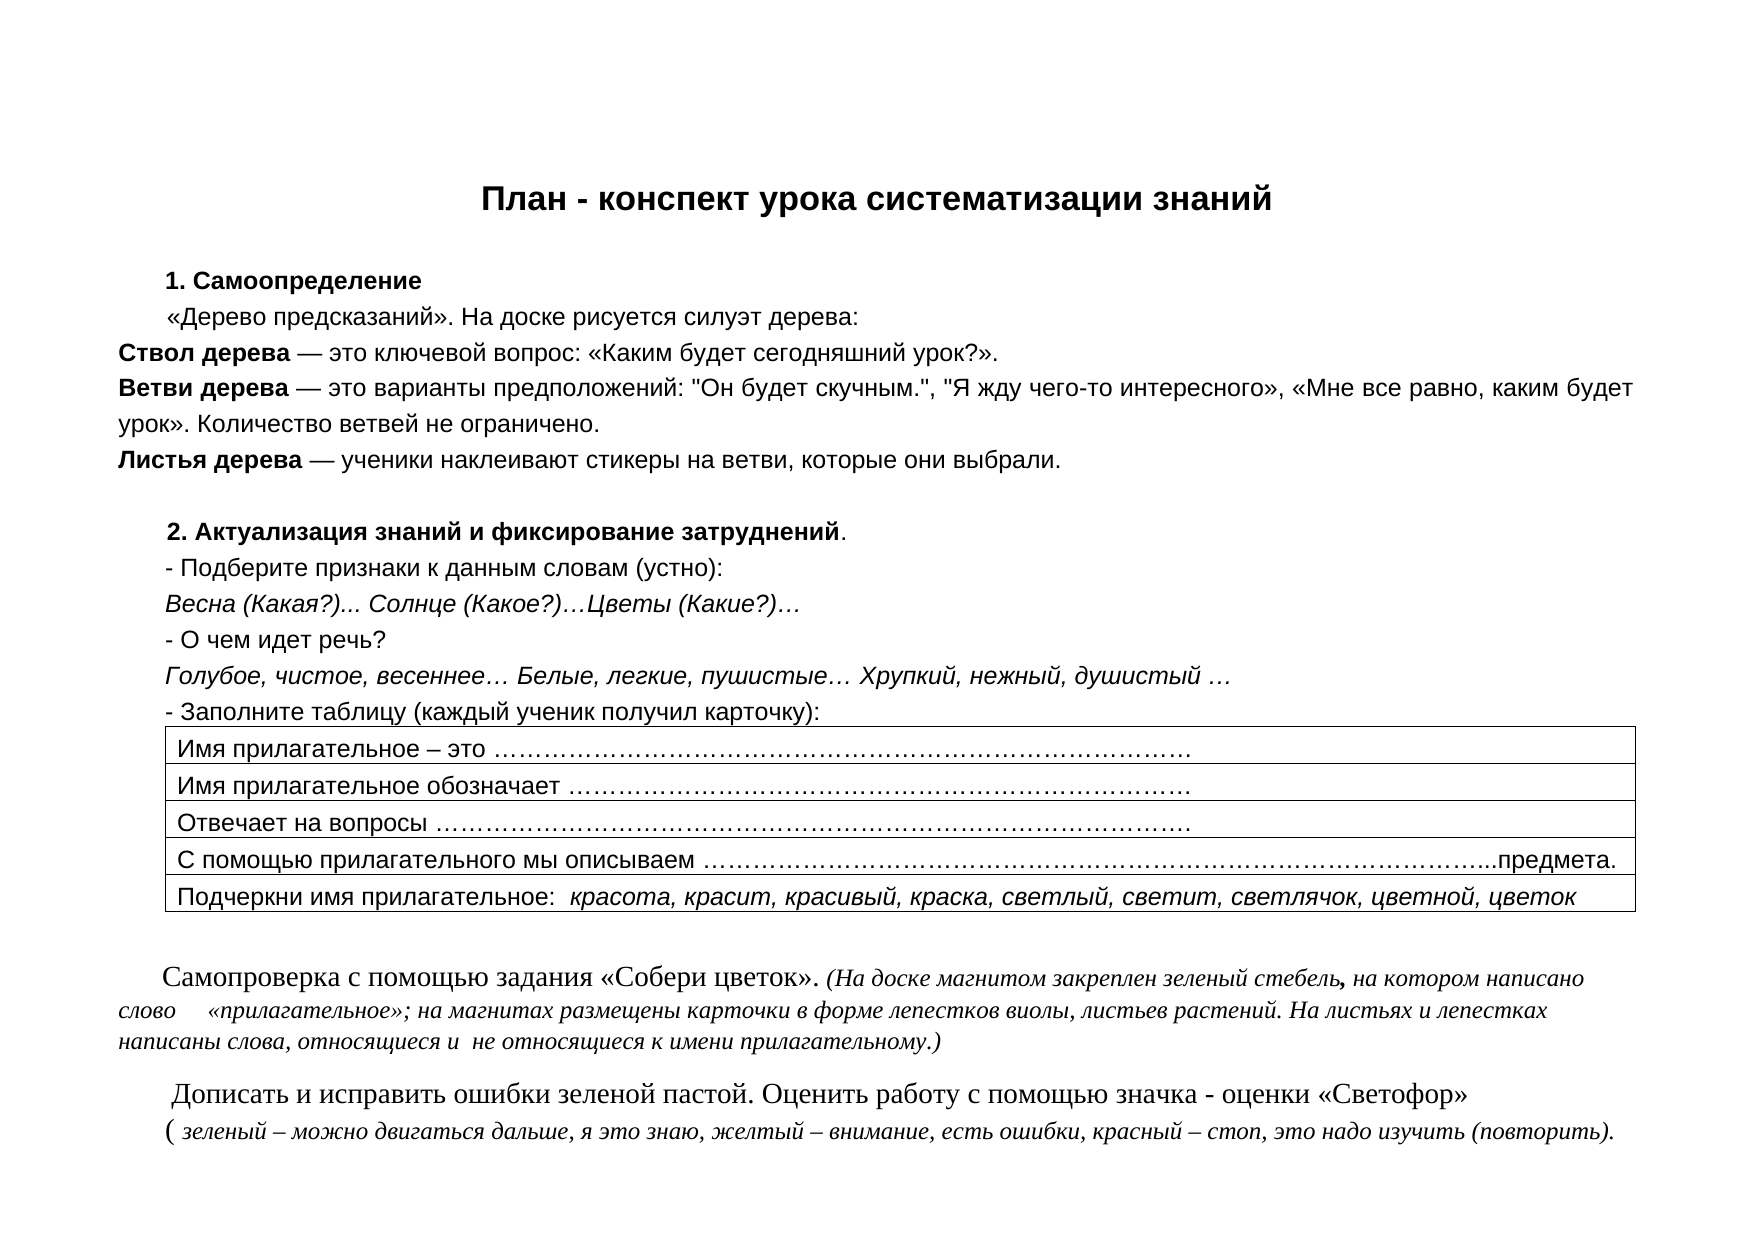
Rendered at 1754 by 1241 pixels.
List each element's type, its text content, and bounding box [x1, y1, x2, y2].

text Голубое, чистое, весеннее… Белые, легкие, пушистые… Хрупкий, нежный, душистый … [165, 654, 1636, 690]
text Ветви дерева — это варианты предположений: "Он будет скучным.", "Я жду чего-то интересного», «Мне все равно, каким будет урок». Количество ветвей не ограничено. [118, 366, 1636, 438]
table_cell Отвечает на вопросы ………………………………………………………………………………. [166, 801, 1635, 837]
text - Подберите признаки к данным словам (устно): [165, 546, 1636, 582]
text 2. Актуализация знаний и фиксирование затруднений. [118, 510, 1636, 546]
text Дописать и исправить ошибки зеленой пастой. Оценить работу с помощью значка - оценки «Светофор» [165, 1074, 1636, 1110]
table_cell Подчеркни имя прилагательное: красота, красит, красивый, краска, светлый, светит, светлячок, цветной, цветок [166, 875, 1635, 911]
text Листья дерева — ученики наклеивают стикеры на ветви, которые они выбрали. [118, 438, 1636, 474]
text 1. Самоопределение [165, 258, 1636, 294]
text - О чем идет речь? [165, 618, 1636, 654]
text «Дерево предсказаний». На доске рисуется силуэт дерева: [118, 294, 1636, 330]
text Самопроверка с помощью задания «Собери цветок». (На доске магнитом закреплен зеленый стебель, на котором написано слово «прилагательное»; на магнитах размещены карточки в форме лепестков виолы, листьев растений. На листьях и лепестках написаны слова, относящиеся и не относящиеся к имени прилагательному.) [118, 959, 1636, 1055]
table_cell Имя прилагательное обозначает ………………………………………………………………… [166, 764, 1635, 799]
text ( зеленый – можно двигаться дальше, я это знаю, желтый – внимание, есть ошибки, красный – стоп, это надо изучить (повторить). [165, 1110, 1636, 1146]
text План - конспект урока систематизации знаний [118, 177, 1636, 218]
table_cell С помощью прилагательного мы описываем …………………………………………………………………………………...предмета. [166, 838, 1635, 873]
text Ствол дерева — это ключевой вопрос: «Каким будет сегодняшний урок?». [118, 330, 1636, 366]
table_header Имя прилагательное – это ………………………………………………………………………… [166, 727, 1635, 763]
text - Заполните таблицу (каждый ученик получил карточку): [165, 690, 1636, 726]
text Весна (Какая?)... Солнце (Какое?)…Цветы (Какие?)… [165, 582, 1636, 618]
